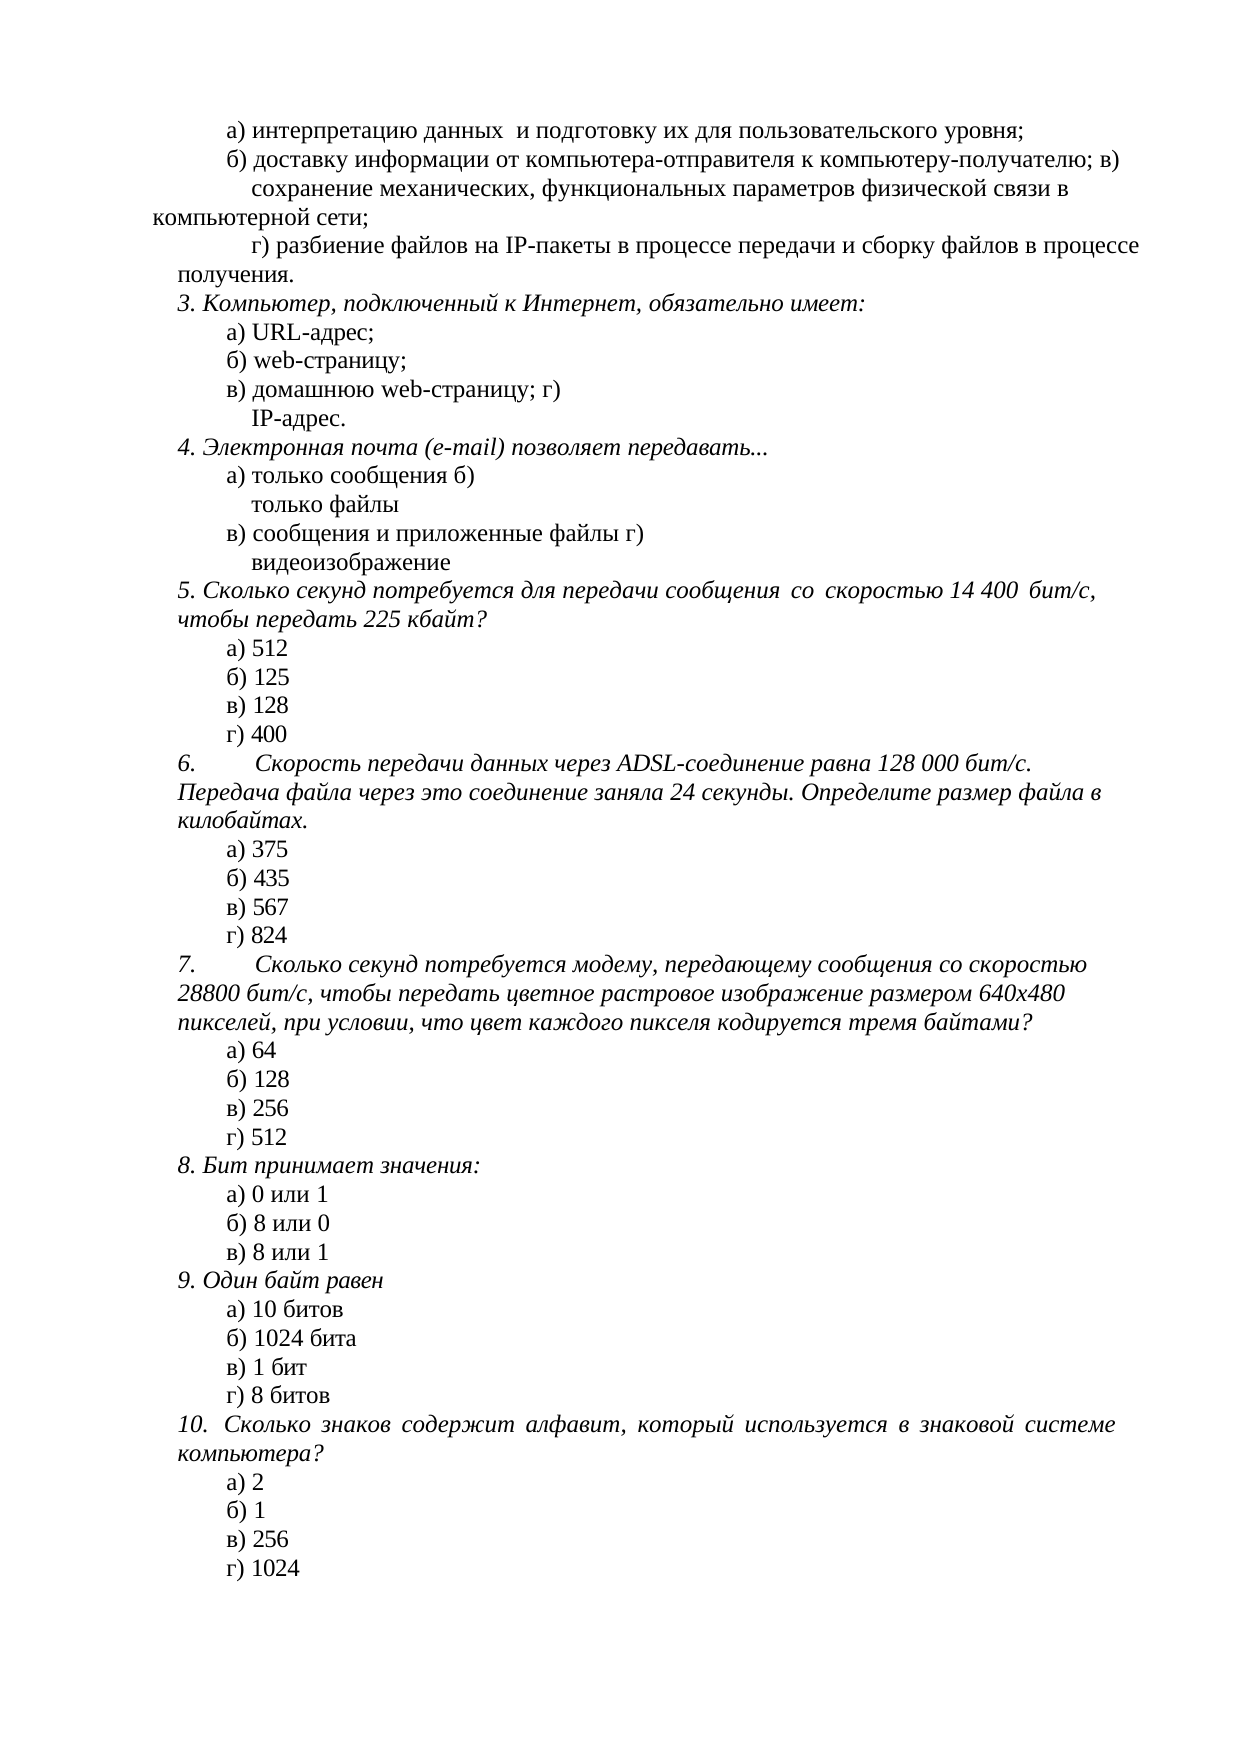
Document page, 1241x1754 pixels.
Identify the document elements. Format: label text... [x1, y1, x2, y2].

text г) 400 [226, 719, 1211, 748]
text а) 0 или 1 [226, 1179, 1211, 1208]
text г) 8 битов [226, 1381, 1211, 1409]
list Компьютер, подключенный к Интернет, обязательно имеет: [177, 288, 1211, 317]
text а) интерпретацию данных и подготовку их для пользовательского уровня; [226, 115, 1211, 144]
text а) 10 битов [226, 1294, 1211, 1323]
list Электронная почта (e-mail) позволяет передавать... [177, 432, 1211, 460]
text г) разбиение файлов на IP-пакеты в процессе передачи и сборку файлов в процессе получения. [177, 230, 1211, 288]
text б) 128 [226, 1064, 1211, 1093]
text в) 567 [226, 892, 1211, 920]
text в) домашнюю web-страницу; г) IP-адрес. [226, 374, 574, 432]
text б) доставку информации от компьютера-отправителя к компьютеру-получателю; в) сохранение механических, функциональных параметров физической связи в [226, 144, 1132, 201]
text в) 128 [226, 690, 1211, 719]
text б) 435 [226, 863, 1211, 892]
text б) web-страницу; [226, 345, 1211, 374]
text г) 824 [226, 920, 1211, 949]
text а) URL-адрес; [226, 317, 1211, 345]
text г) 1024 [226, 1553, 1211, 1582]
list Бит принимает значения: [177, 1150, 1211, 1179]
text в) сообщения и приложенные файлы г) видеоизображение [226, 518, 656, 575]
list Сколько секунд потребуется модему, передающему сообщения со скоростью 28800 бит/с, чтобы передать цветное растровое изображение размером 640х480 пикселей, при условии, что цвет каждого пикселя кодируется тремя байтами? [177, 949, 1145, 1035]
text компьютерной сети; [152, 202, 1211, 230]
text г) 512 [226, 1122, 1211, 1150]
text б) 125 [226, 662, 1211, 690]
list Сколько знаков содержит алфавит, который используется в знаковой системе компьютера? [177, 1409, 1151, 1467]
text б) 8 или 0 [226, 1208, 1211, 1237]
text а) 2 [226, 1467, 1211, 1496]
text а) только сообщения б) только файлы [226, 460, 475, 518]
list Один байт равен [177, 1265, 1211, 1294]
list Сколько секунд потребуется для передачи сообщения со скоростью 14 400 бит/с, чтобы передать 225 кбайт? [177, 575, 1102, 633]
text а) 512 [226, 633, 1211, 662]
text б) 1024 бита [226, 1323, 1211, 1352]
text а) 375 [226, 834, 1211, 863]
text б) 1 [226, 1496, 1211, 1524]
text в) 256 [226, 1524, 1211, 1553]
text в) 8 или 1 [226, 1237, 1211, 1265]
text в) 256 [226, 1093, 1211, 1122]
text в) 1 бит [226, 1352, 1211, 1381]
text а) 64 [226, 1035, 1211, 1064]
list Скорость передачи данных через ADSL-соединение равна 128 000 бит/с. Передача файла через это соединение заняла 24 секунды. Определите размер файла в килобайтах. [177, 748, 1132, 834]
